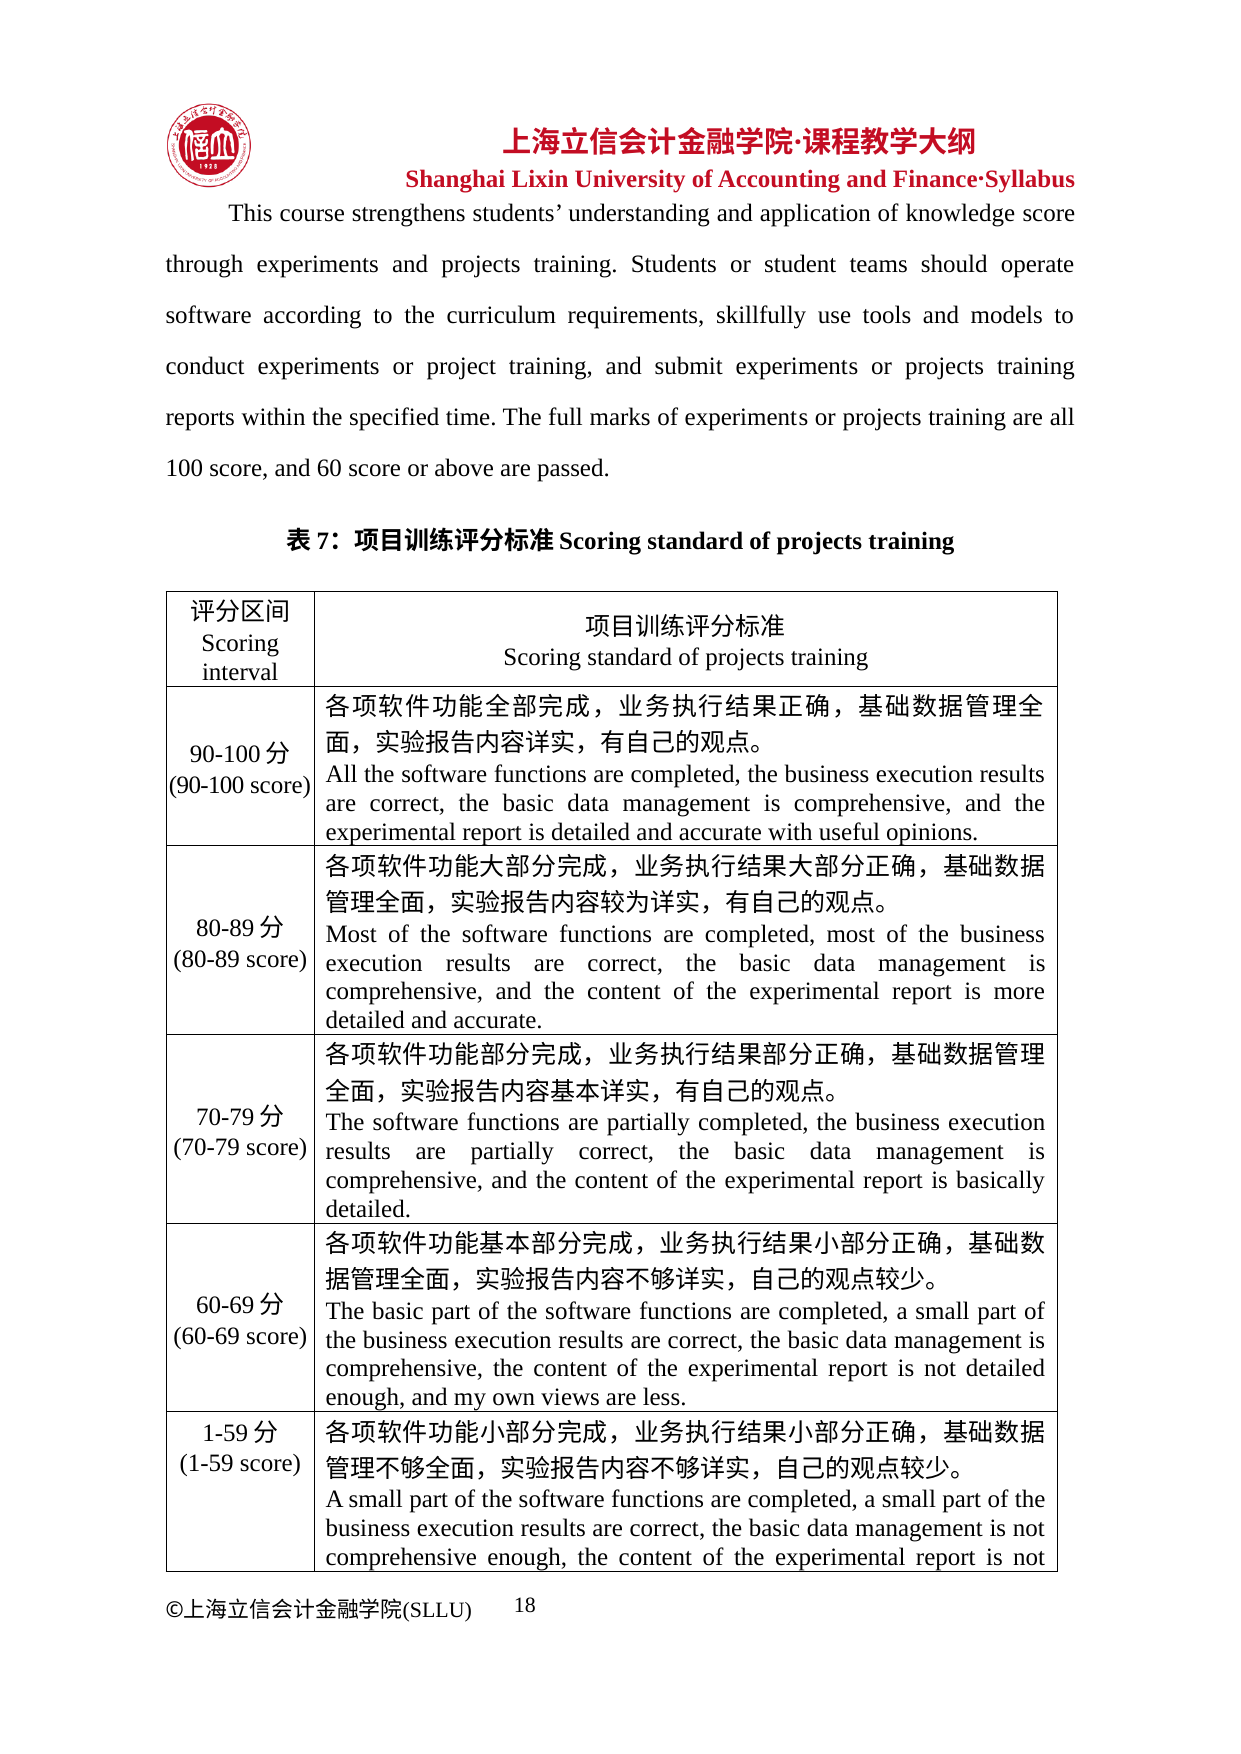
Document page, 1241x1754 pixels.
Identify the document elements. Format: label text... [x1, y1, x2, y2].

table_cell 各项软件功能基本部分完成，业务执行结果小部分正确，基础数据管理全面，实验报告内容不够详实，自己的观点较少。 The basic part of the software functions are completed, a small part of the business execution results are correct, the basic data management is comprehensive, the content of the experimental report is not detailed enough, and my own views are less. [315, 1224, 1057, 1411]
table_header 评分区间 Scoring interval [167, 592, 314, 686]
table_cell 80-89分 (80-89 score) [167, 846, 314, 1034]
table_cell 1-59分 (1-59 score) [167, 1412, 314, 1571]
table_cell 各项软件功能大部分完成，业务执行结果大部分正确，基础数据管理全面，实验报告内容较为详实，有自己的观点。 Most of the software functions are completed, most of the business execution results are correct, the basic data management is comprehensive, and the content of the experimental report is more detailed and accurate. [315, 846, 1057, 1034]
table_cell 各项软件功能部分完成，业务执行结果部分正确，基础数据管理全面，实验报告内容基本详实，有自己的观点。 The software functions are partially completed, the business execution results are partially correct, the basic data management is comprehensive, and the content of the experimental report is basically detailed. [315, 1035, 1057, 1222]
table_cell 70-79分 (70-79 score) [167, 1035, 314, 1222]
text This course strengthens students’ understanding and application of knowledge score through experiments and projects training. Students or student teams should operate software according to the curriculum requirements, skillfully use tools and models to conduct experiments or project training, and submit experiments or projects training reports within the specified time. The full marks of experiments or projects training are all 100 score, and 60 score or above are passed. [165, 195, 1075, 484]
table_cell 90-100分 (90-100 score) [167, 687, 314, 845]
picture [165, 101, 252, 188]
table_cell 60-69分 (60-69 score) [167, 1224, 314, 1411]
subtitle 表 7：项目训练评分标准Scoring standard of projects training [165, 505, 1075, 573]
table_cell 各项软件功能全部完成，业务执行结果正确，基础数据管理全面，实验报告内容详实，有自己的观点。 All the software functions are completed, the business execution results are correct, the basic data management is comprehensive, and the experimental report is detailed and accurate with useful opinions. [315, 687, 1057, 845]
table_header 项目训练评分标准 Scoring standard of projects training [315, 592, 1057, 686]
